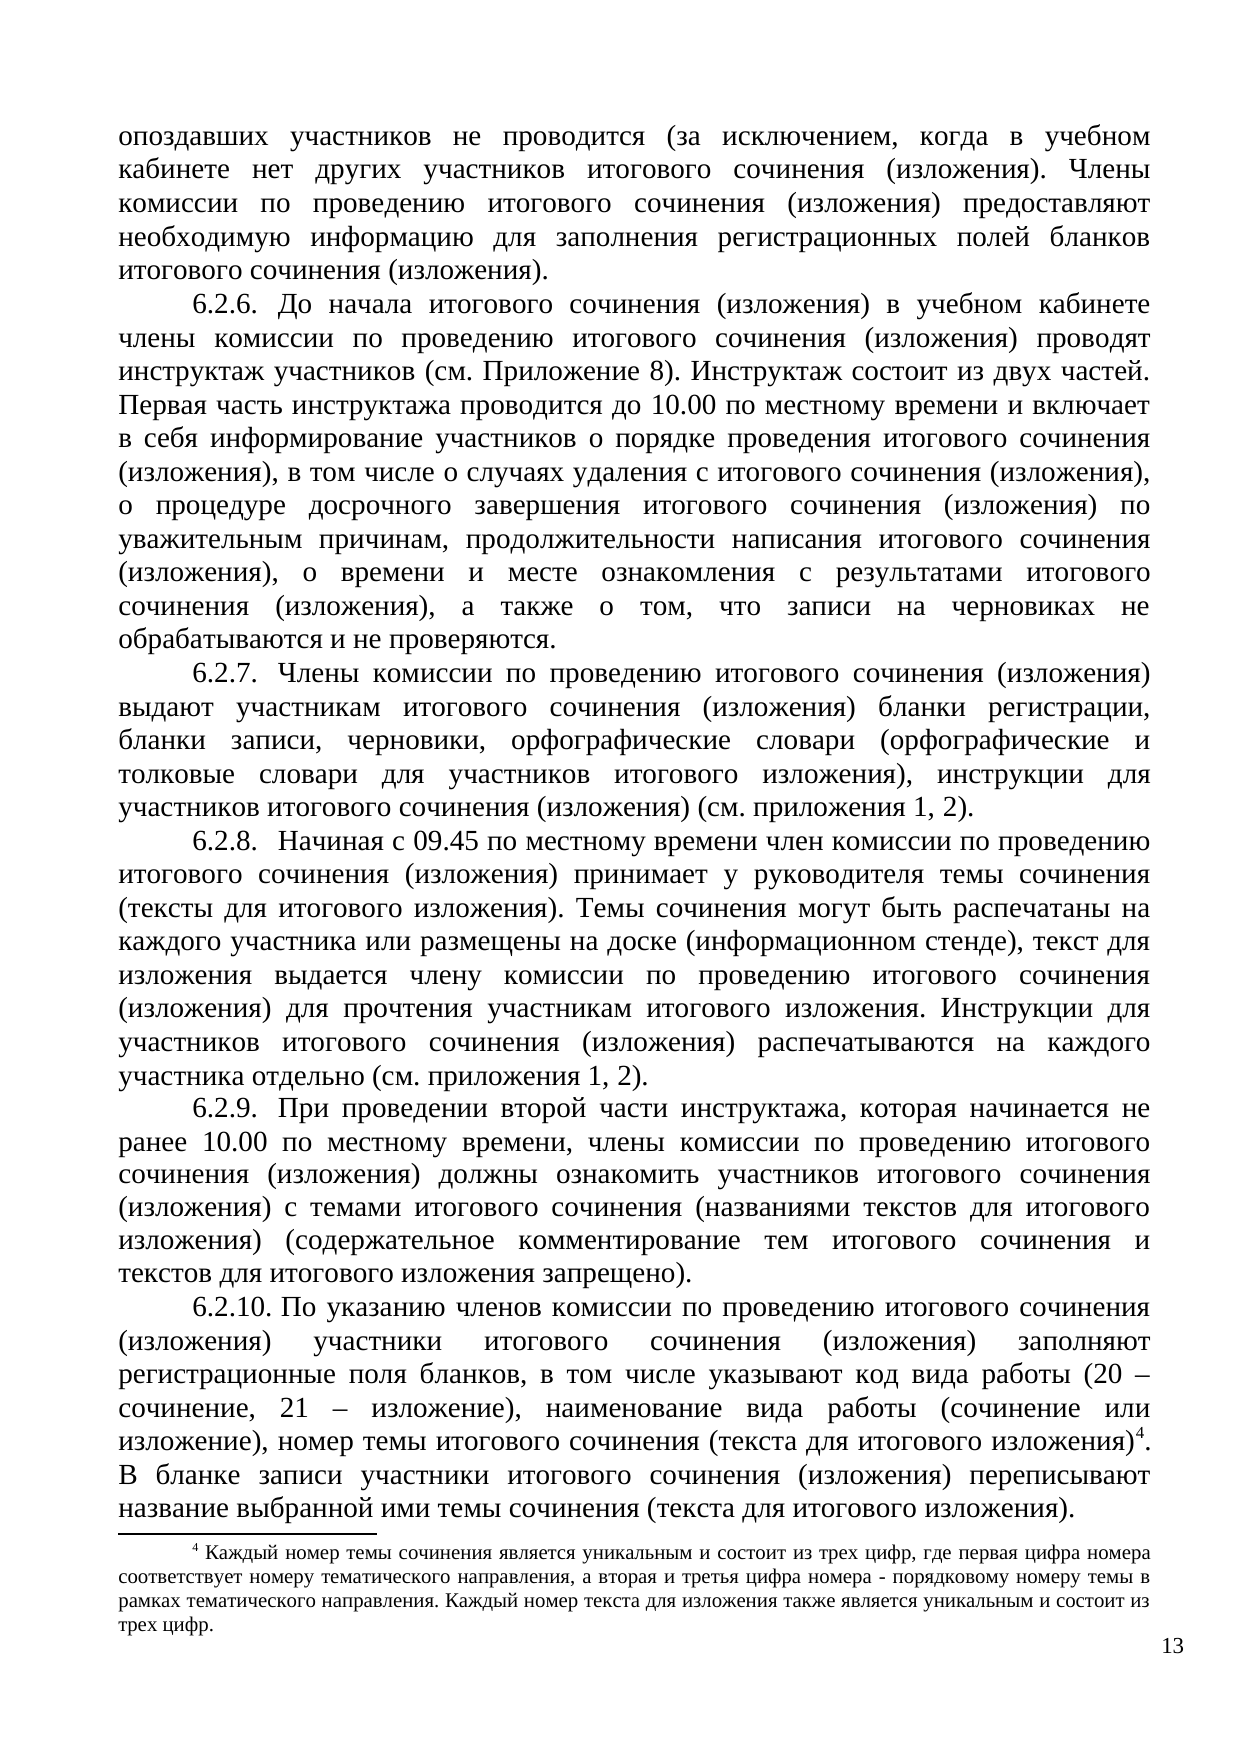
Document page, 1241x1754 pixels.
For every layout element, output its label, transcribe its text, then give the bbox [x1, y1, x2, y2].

list При проведении второй части инструктажа, которая начинается не ранее 10.00 по местному времени, члены комиссии по проведению итогового сочинения (изложения) должны ознакомить участников итогового сочинения (изложения) с темами итогового сочинения (названиями текстов для итогового изложения) (содержательное комментирование тем итогового сочинения и текстов для итогового изложения запрещено). [118, 1092, 1151, 1289]
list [118, 118, 1151, 286]
list По указанию членов комиссии по проведению итогового сочинения (изложения) участники итогового сочинения (изложения) заполняют регистрационные поля бланков, в том числе указывают код вида работы (20 – сочинение, 21 – изложение), наименование вида работы (сочинение или изложение), номер темы итогового сочинения (текста для итогового изложения). В бланке записи участники итогового сочинения (изложения) переписывают название выбранной ими темы сочинения (текста для итогового изложения). [118, 1289, 1151, 1524]
list Начиная с 09.45 по местному времени член комиссии по проведению итогового сочинения (изложения) принимает у руководителя темы сочинения (тексты для итогового изложения). Темы сочинения могут быть распечатаны на каждого участника или размещены на доске (информационном стенде), текст для изложения выдается члену комиссии по проведению итогового сочинения (изложения) для прочтения участникам итогового изложения. Инструкции для участников итогового сочинения (изложения) распечатываются на каждого участника отдельно (см. приложения 1, 2). [118, 823, 1151, 1091]
list До начала итогового сочинения (изложения) в учебном кабинете члены комиссии по проведению итогового сочинения (изложения) проводят инструктаж участников (см. Приложение 8). Инструктаж состоит из двух частей. Первая часть инструктажа проводится до 10.00 по местному времени и включает в себя информирование участников о порядке проведения итогового сочинения (изложения), в том числе о случаях удаления с итогового сочинения (изложения), о процедуре досрочного завершения итогового сочинения (изложения) по уважительным причинам, продолжительности написания итогового сочинения (изложения), о времени и месте ознакомления с результатами итогового сочинения (изложения), а также о том, что записи на черновиках не обрабатываются и не проверяются. [118, 286, 1151, 655]
list Члены комиссии по проведению итогового сочинения (изложения) выдают участникам итогового сочинения (изложения) бланки регистрации, бланки записи, черновики, орфографические словари (орфографические и толковые словари для участников итогового изложения), инструкции для участников итогового сочинения (изложения) (см. приложения 1, 2). [118, 655, 1151, 823]
